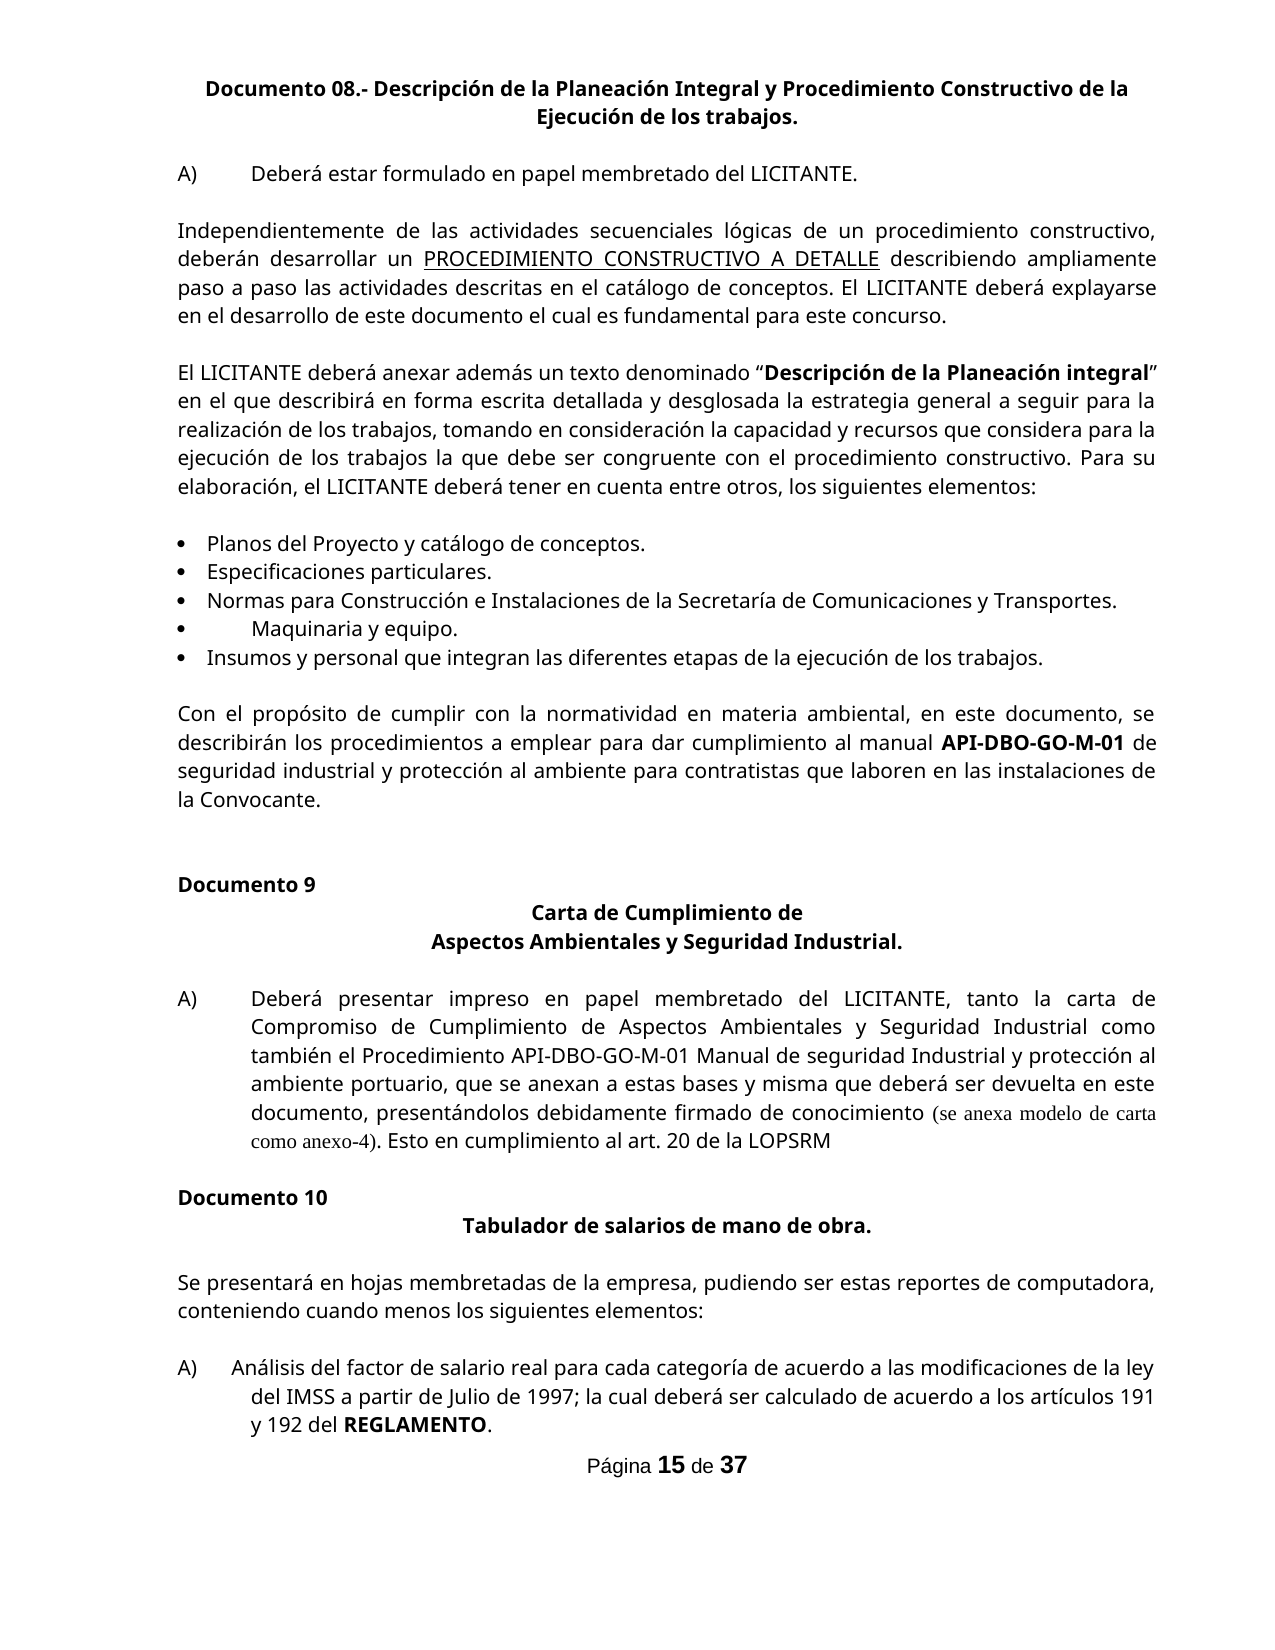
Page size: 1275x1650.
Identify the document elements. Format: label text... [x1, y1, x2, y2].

text Tabulador de salarios de mano de obra. [177, 1211, 1157, 1240]
text A) Análisis del factor de salario real para cada categoría de acuerdo a las modificaciones de la ley del IMSS a partir de Julio de 1997; la cual deberá ser calculado de acuerdo a los artículos 191 y 192 del REGLAMENTO. [177, 1353, 1157, 1439]
text El LICITANTE deberá anexar además un texto denominado “Descripción de la Planeación integral” en el que describirá en forma escrita detallada y desglosada la estrategia general a seguir para la realización de los trabajos, tomando en consideración la capacidad y recursos que considera para la ejecución de los trabajos la que debe ser congruente con el procedimiento constructivo. Para su elaboración, el LICITANTE deberá tener en cuenta entre otros, los siguientes elementos: [177, 358, 1157, 500]
list Insumos y personal que integran las diferentes etapas de la ejecución de los trabajos. [177, 643, 1157, 671]
list Normas para Construcción e Instalaciones de la Secretaría de Comunicaciones y Transportes. [177, 586, 1157, 614]
text Documento 08.- Descripción de la Planeación Integral y Procedimiento Constructivo de la Ejecución de los trabajos. [177, 74, 1157, 131]
text Se presentará en hojas membretadas de la empresa, pudiendo ser estas reportes de computadora, conteniendo cuando menos los siguientes elementos: [177, 1268, 1157, 1325]
text Independientemente de las actividades secuenciales lógicas de un procedimiento constructivo, deberán desarrollar un PROCEDIMIENTO CONSTRUCTIVO A DETALLE describiendo ampliamente paso a paso las actividades descritas en el catálogo de conceptos. El LICITANTE deberá explayarse en el desarrollo de este documento el cual es fundamental para este concurso. [177, 216, 1157, 330]
text Aspectos Ambientales y Seguridad Industrial. [177, 927, 1157, 955]
text Documento 9 [177, 870, 1157, 898]
text Documento 10 [177, 1183, 1157, 1211]
text A) Deberá estar formulado en papel membretado del LICITANTE. [177, 159, 1157, 188]
text Carta de Cumplimiento de [177, 898, 1157, 927]
text Con el propósito de cumplir con la normatividad en materia ambiental, en este documento, se describirán los procedimientos a emplear para dar cumplimiento al manual API-DBO-GO-M-01 de seguridad industrial y protección al ambiente para contratistas que laboren en las instalaciones de la Convocante. [177, 699, 1157, 813]
list Maquinaria y equipo. [177, 614, 1157, 643]
list Especificaciones particulares. [177, 557, 1157, 586]
list Planos del Proyecto y catálogo de conceptos. [177, 529, 1157, 557]
text A) Deberá presentar impreso en papel membretado del LICITANTE, tanto la carta de Compromiso de Cumplimiento de Aspectos Ambientales y Seguridad Industrial como también el Procedimiento API-DBO-GO-M-01 Manual de seguridad Industrial y protección al ambiente portuario, que se anexan a estas bases y misma que deberá ser devuelta en este documento, presentándolos debidamente firmado de conocimiento (se anexa modelo de carta como anexo-4). Esto en cumplimiento al art. 20 de la LOPSRM [177, 984, 1157, 1154]
